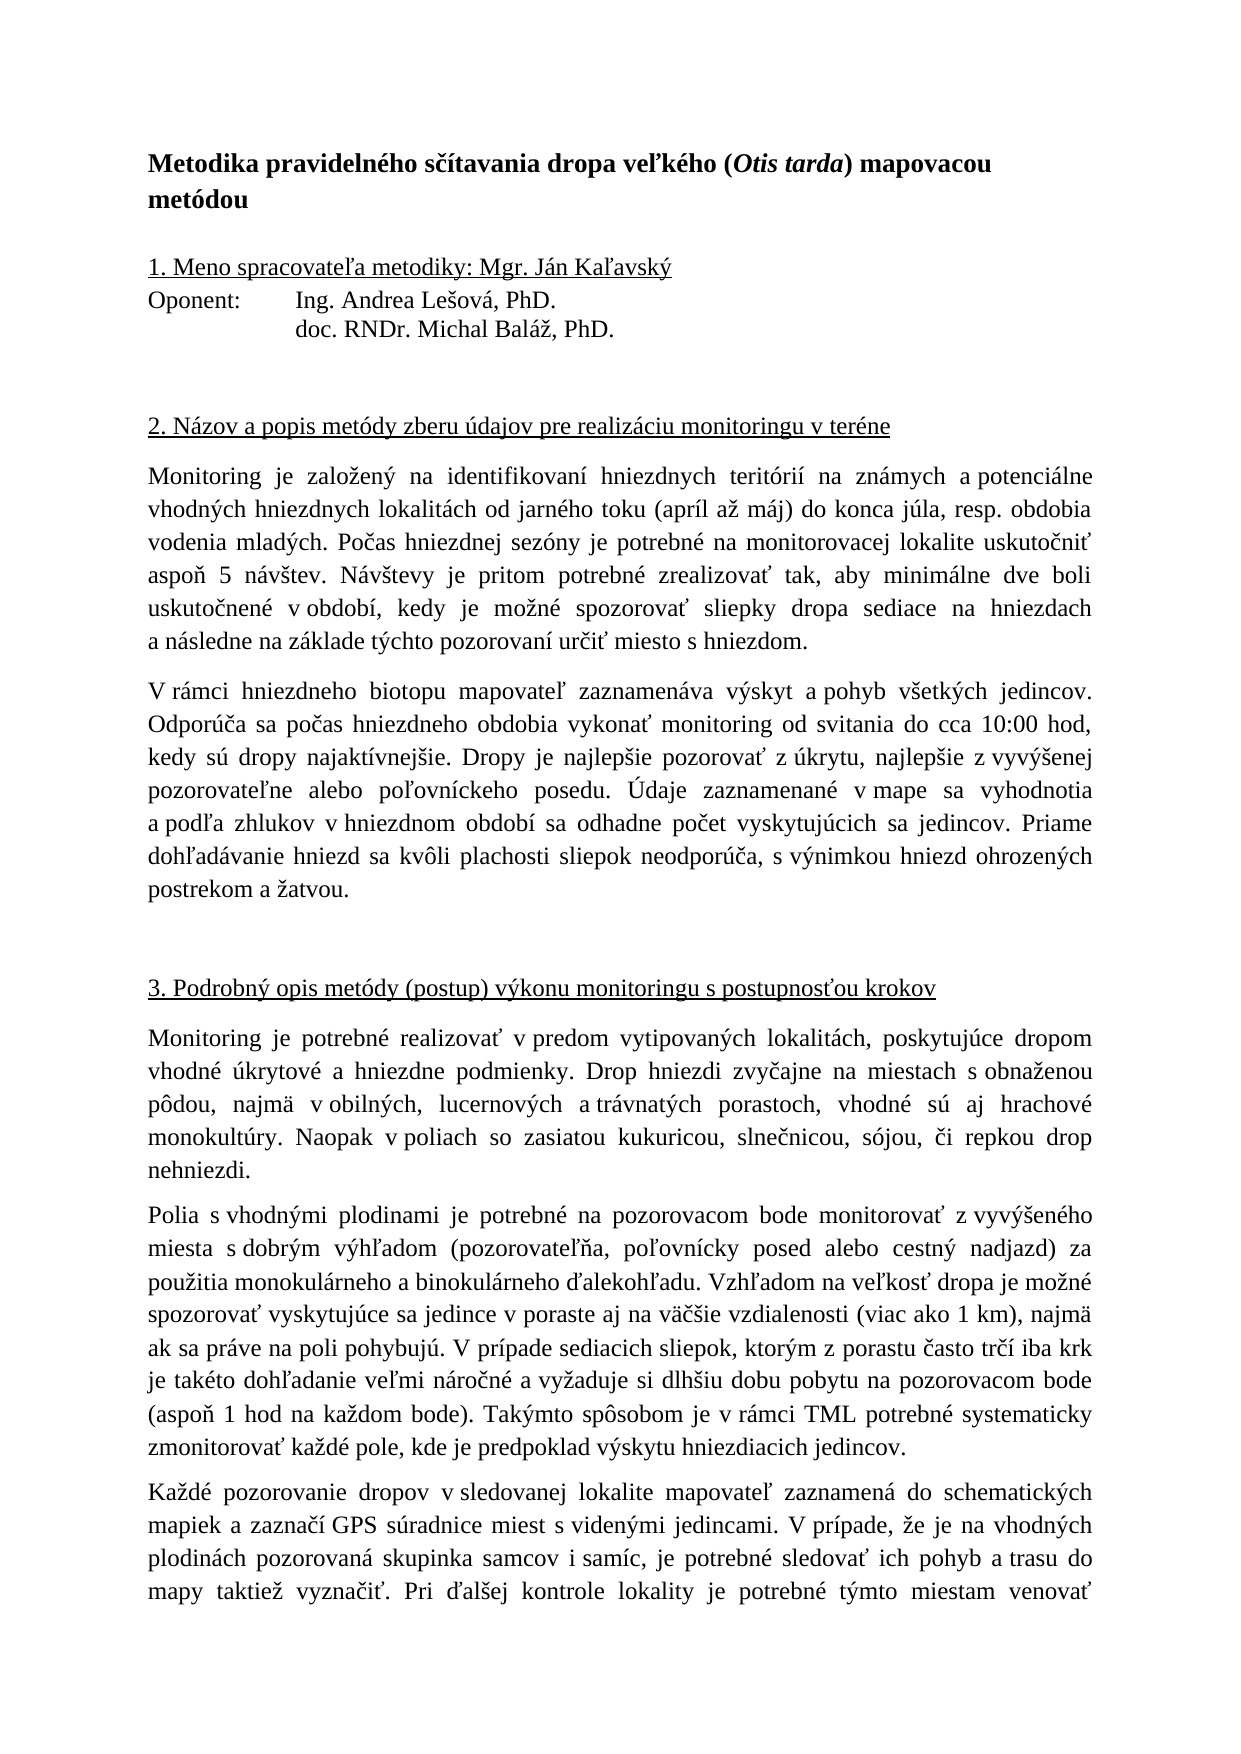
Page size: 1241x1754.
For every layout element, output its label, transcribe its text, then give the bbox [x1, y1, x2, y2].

text doc. RNDr. Michal Baláž, PhD. [148, 314, 1093, 343]
text Polia s vhodnými plodinami je potrebné na pozorovacom bode monitorovať z vyvýšeného miesta s dobrým výhľadom (pozorovateľňa, poľovnícky posed alebo cestný nadjazd) za použitia monokulárneho a binokulárneho ďalekohľadu. Vzhľadom na veľkosť dropa je možné spozorovať vyskytujúce sa jedince v poraste aj na väčšie vzdialenosti (viac ako 1 km), najmä ak sa práve na poli pohybujú. V prípade sediacich sliepok, ktorým z porastu často trčí iba krk je takéto dohľadanie veľmi náročné a vyžaduje si dlhšiu dobu pobytu na pozorovacom bode (aspoň 1 hod na každom bode). Takýmto spôsobom je v rámci TML potrebné systematicky zmonitorovať každé pole, kde je predpoklad výskytu hniezdiacich jedincov. [148, 1201, 1093, 1460]
text Oponent: Ing. Andrea Lešová, PhD. [148, 285, 1093, 314]
text Monitoring je založený na identifikovaní hniezdnych teritórií na známych a potenciálne vhodných hniezdnych lokalitách od jarného toku (apríl až máj) do konca júla, resp. obdobia vodenia mladých. Počas hniezdnej sezóny je potrebné na monitorovacej lokalite uskutočniť aspoň 5 návštev. Návštevy je pritom potrebné zrealizovať tak, aby minimálne dve boli uskutočnené v období, kedy je možné spozorovať sliepky dropa sediace na hniezdach a následne na základe týchto pozorovaní určiť miesto s hniezdom. [148, 461, 1093, 655]
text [148, 1477, 1093, 1605]
text 3. Podrobný opis metódy (postup) výkonu monitoringu s postupnosťou krokov [148, 973, 1093, 1002]
text Monitoring je potrebné realizovať v predom vytipovaných lokalitách, poskytujúce dropom vhodné úkrytové a hniezdne podmienky. Drop hniezdi zvyčajne na miestach s obnaženou pôdou, najmä v obilných, lucernových a trávnatých porastoch, vhodné sú aj hrachové monokultúry. Naopak v poliach so zasiatou kukuricou, slnečnicou, sójou, či repkou drop nehniezdi. [148, 1023, 1093, 1184]
text V rámci hniezdneho biotopu mapovateľ zaznamenáva výskyt a pohyb všetkých jedincov. Odporúča sa počas hniezdneho obdobia vykonať monitoring od svitania do cca 10:00 hod, kedy sú dropy najaktívnejšie. Dropy je najlepšie pozorovať z úkrytu, najlepšie z vyvýšenej pozorovateľne alebo poľovníckeho posedu. Údaje zaznamenané v mape sa vyhodnotia a podľa zhlukov v hniezdnom období sa odhadne počet vyskytujúcich sa jedincov. Priame dohľadávanie hniezd sa kvôli plachosti sliepok neodporúča, s výnimkou hniezd ohrozených postrekom a žatvou. [148, 676, 1093, 903]
text 2. Názov a popis metódy zberu údajov pre realizáciu monitoringu v teréne [148, 411, 1093, 440]
text Metodika pravidelného sčítavania dropa veľkého (Otis tarda) mapovacou metódou [148, 148, 1093, 214]
text 1. Meno spracovateľa metodiky: Mgr. Ján Kaľavský [148, 252, 1093, 281]
